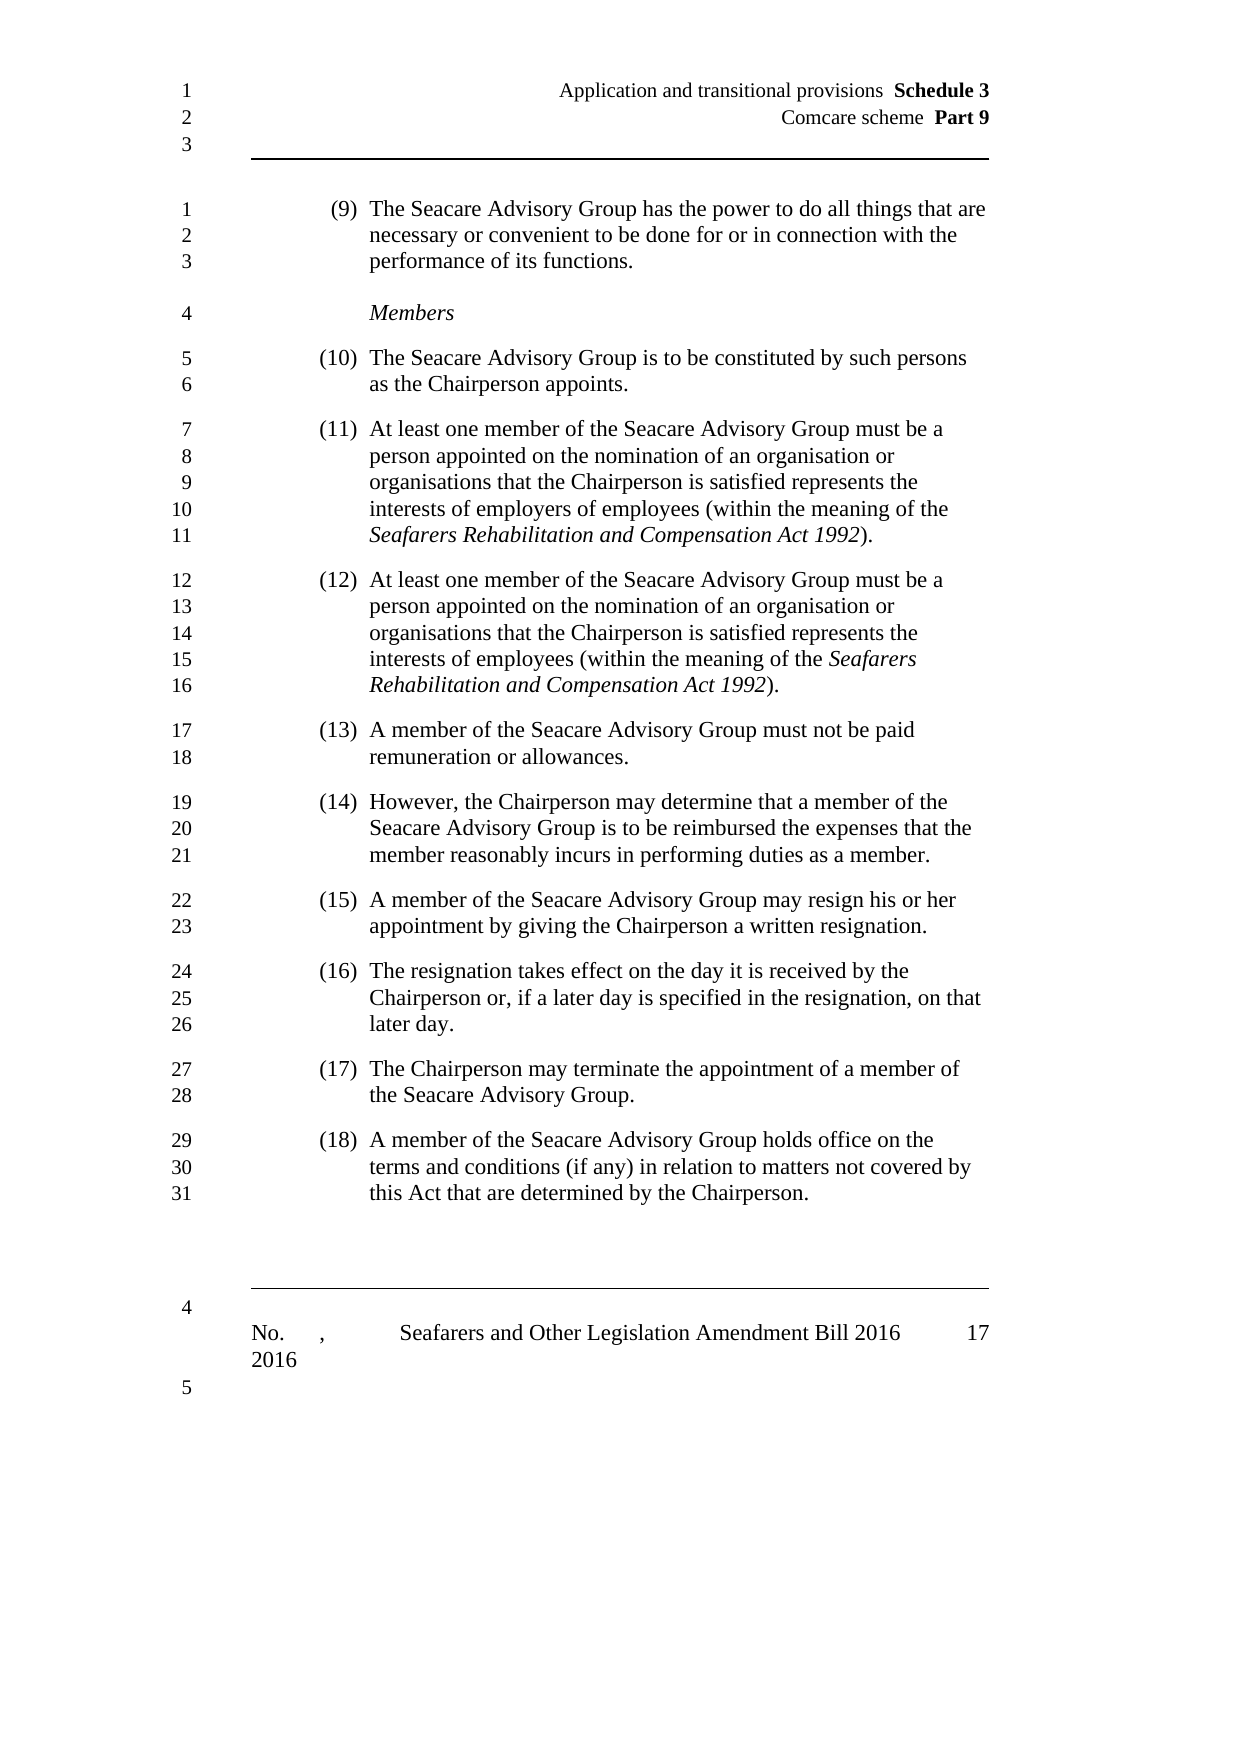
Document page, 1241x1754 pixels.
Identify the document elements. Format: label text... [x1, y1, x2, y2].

text (12) At least one member of the Seacare Advisory Group must be a person appointed on the nomination of an organisation or organisations that the Chairperson is satisfied represents the interests of employees (within the meaning of the Seafarers Rehabilitation and Compensation Act 1992). [251, 566, 989, 698]
text (14) However, the Chairperson may determine that a member of the Seacare Advisory Group is to be reimbursed the expenses that the member reasonably incurs in performing duties as a member. [251, 788, 989, 867]
text (10) The Seacare Advisory Group is to be constituted by such persons as the Chairperson appoints. [251, 344, 989, 397]
text (17) The Chairperson may terminate the appointment of a member of the Seacare Advisory Group. [251, 1055, 989, 1108]
text (13) A member of the Seacare Advisory Group must not be paid remuneration or allowances. [251, 717, 989, 769]
text Members [369, 299, 989, 325]
text (18) A member of the Seacare Advisory Group holds office on the terms and conditions (if any) in relation to matters not covered by this Act that are determined by the Chairperson. [251, 1127, 989, 1206]
text (9) The Seacare Advisory Group has the power to do all things that are necessary or convenient to be done for or in connection with the performance of its functions. [251, 195, 989, 274]
text (15) A member of the Seacare Advisory Group may resign his or her appointment by giving the Chairperson a written resignation. [251, 886, 989, 938]
text (11) At least one member of the Seacare Advisory Group must be a person appointed on the nomination of an organisation or organisations that the Chairperson is satisfied represents the interests of employers of employees (within the meaning of the Seafarers Rehabilitation and Compensation Act 1992). [251, 416, 989, 547]
text (16) The resignation takes effect on the day it is received by the Chairperson or, if a later day is specified in the resignation, on that later day. [251, 957, 989, 1036]
